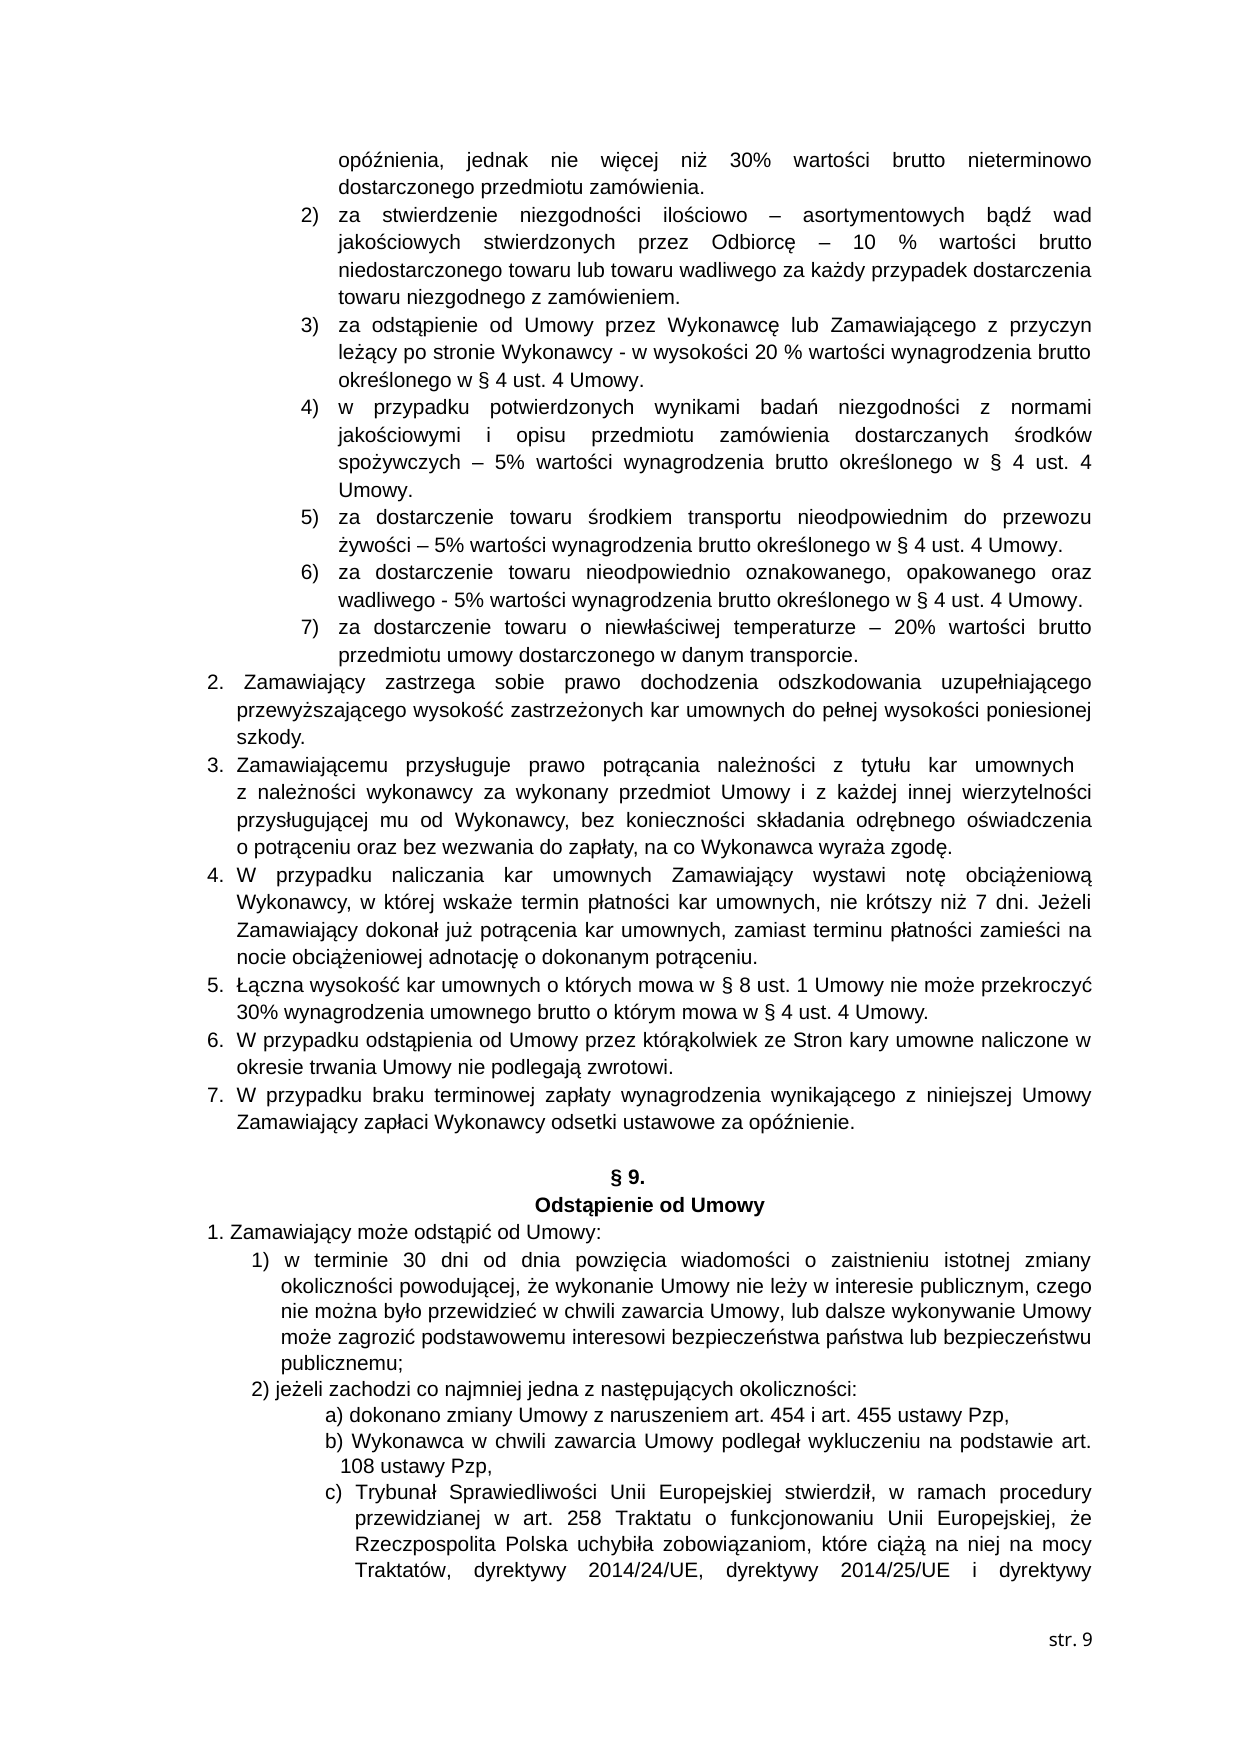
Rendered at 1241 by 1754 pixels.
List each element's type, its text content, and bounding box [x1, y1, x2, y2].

text 2. Zamawiający zastrzega sobie prawo dochodzenia odszkodowania uzupełniającego przewyższającego wysokość zastrzeżonych kar umownych do pełnej wysokości poniesionej szkody. [207, 670, 1092, 749]
list za stwierdzenie niezgodności ilościowo – asortymentowych bądź wad jakościowych stwierdzonych przez Odbiorcę – 10 % wartości brutto niedostarczonego towaru lub towaru wadliwego za każdy przypadek dostarczenia towaru niezgodnego z zamówieniem. [301, 203, 1092, 309]
list za dostarczenie towaru środkiem transportu nieodpowiednim do przewozu żywości – 5% wartości wynagrodzenia brutto określonego w § 4 ust. 4 Umowy. [301, 505, 1092, 557]
list W przypadku naliczania kar umownych Zamawiający wystawi notę obciążeniową Wykonawcy, w której wskaże termin płatności kar umownych, nie krótszy niż 7 dni. Jeżeli Zamawiający dokonał już potrącenia kar umownych, zamiast terminu płatności zamieści na nocie obciążeniowej adnotację o dokonanym potrąceniu. [207, 863, 1092, 969]
text 1) w terminie 30 dni od dnia powzięcia wiadomości o zaistnieniu istotnej zmiany okoliczności powodującej, że wykonanie Umowy nie leży w interesie publicznym, czego nie można było przewidzieć w chwili zawarcia Umowy, lub dalsze wykonywanie Umowy może zagrozić podstawowemu interesowi bezpieczeństwa państwa lub bezpieczeństwu publicznemu; [251, 1248, 1092, 1375]
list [301, 148, 1092, 199]
list za dostarczenie towaru nieodpowiednio oznakowanego, opakowanego oraz wadliwego - 5% wartości wynagrodzenia brutto określonego w § 4 ust. 4 Umowy. [301, 560, 1092, 612]
list Zamawiającemu przysługuje prawo potrącania należności z tytułu kar umownych z należności wykonawcy za wykonany przedmiot Umowy i z każdej innej wierzytelności przysługującej mu od Wykonawcy, bez konieczności składania odrębnego oświadczenia o potrąceniu oraz bez wezwania do zapłaty, na co Wykonawca wyraża zgodę. [207, 753, 1092, 859]
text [325, 1480, 1092, 1582]
list za dostarczenie towaru o niewłaściwej temperaturze – 20% wartości brutto przedmiotu umowy dostarczonego w danym transporcie. [301, 615, 1092, 667]
text 2) jeżeli zachodzi co najmniej jedna z następujących okoliczności: [251, 1377, 1092, 1401]
text b) Wykonawca w chwili zawarcia Umowy podlegał wykluczeniu na podstawie art. 108 ustawy Pzp, [325, 1428, 1092, 1478]
text a) dokonano zmiany Umowy z naruszeniem art. 454 i art. 455 ustawy Pzp, [325, 1403, 1092, 1427]
list w przypadku potwierdzonych wynikami badań niezgodności z normami jakościowymi i opisu przedmiotu zamówienia dostarczanych środków spożywczych – 5% wartości wynagrodzenia brutto określonego w § 4 ust. 4 Umowy. [301, 395, 1092, 502]
list Łączna wysokość kar umownych o których mowa w § 8 ust. 1 Umowy nie może przekroczyć 30% wynagrodzenia umownego brutto o którym mowa w § 4 ust. 4 Umowy. [207, 973, 1092, 1024]
text 1. Zamawiający może odstąpić od Umowy: [207, 1220, 1092, 1244]
text Odstąpienie od Umowy [207, 1193, 1092, 1217]
text § 9. [207, 1165, 1092, 1189]
list za odstąpienie od Umowy przez Wykonawcę lub Zamawiającego z przyczyn leżący po stronie Wykonawcy - w wysokości 20 % wartości wynagrodzenia brutto określonego w § 4 ust. 4 Umowy. [301, 313, 1092, 392]
list W przypadku braku terminowej zapłaty wynagrodzenia wynikającego z niniejszej Umowy Zamawiający zapłaci Wykonawcy odsetki ustawowe za opóźnienie. [207, 1083, 1092, 1134]
list W przypadku odstąpienia od Umowy przez którąkolwiek ze Stron kary umowne naliczone w okresie trwania Umowy nie podlegają zwrotowi. [207, 1028, 1092, 1079]
